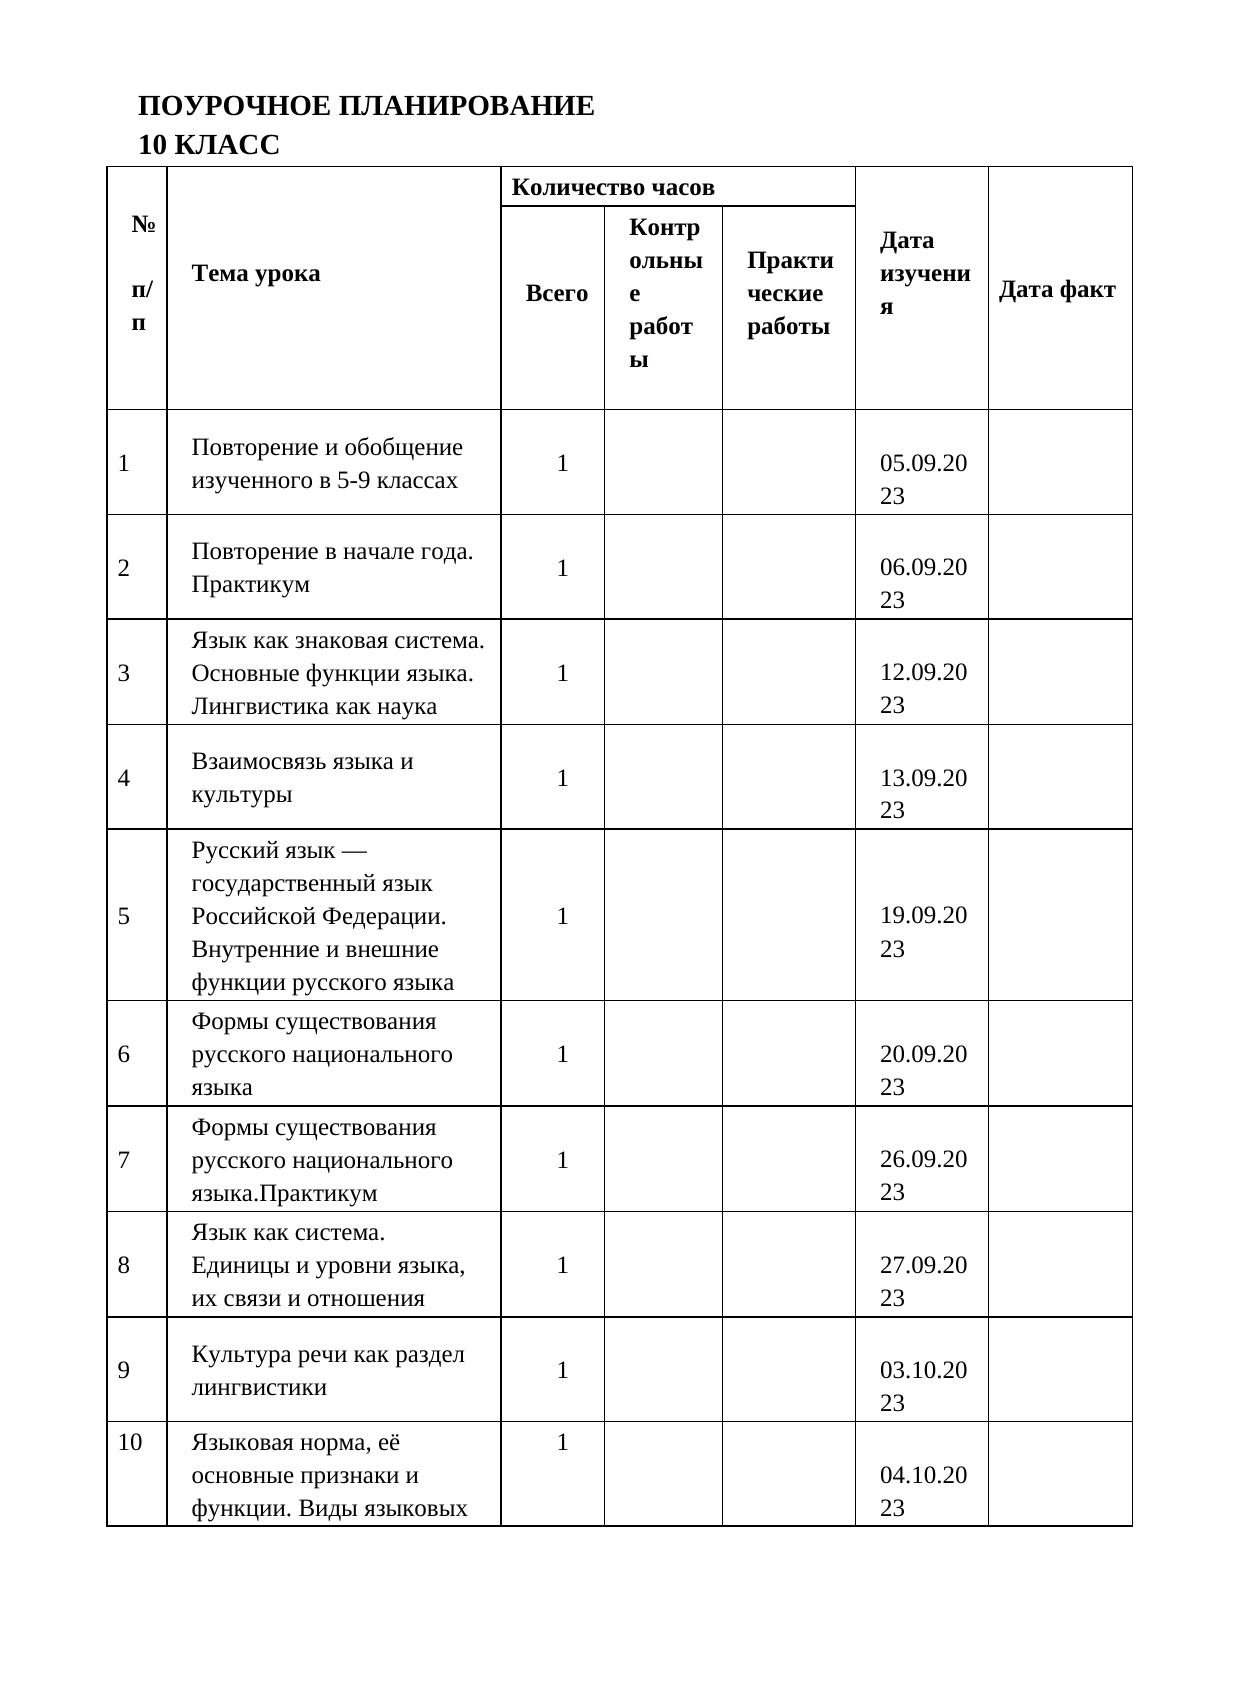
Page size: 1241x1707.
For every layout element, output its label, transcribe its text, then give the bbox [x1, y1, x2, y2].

table_cell [989, 830, 1132, 1000]
table_cell 2 [108, 515, 166, 618]
table_cell [723, 620, 855, 723]
table_cell [605, 410, 722, 513]
table_cell 19.09.2023 [856, 830, 988, 1000]
table_cell 1 [502, 1107, 604, 1211]
table_cell Взаимосвязь языка и культуры [168, 725, 500, 828]
table_cell 06.09.2023 [856, 515, 988, 618]
table_cell 1 [502, 1001, 604, 1105]
table_cell Русский язык — государственный язык Российской Федерации. Внутренние и внешние функции русского языка [168, 830, 500, 1000]
table_cell 7 [108, 1107, 166, 1211]
table_cell [605, 1318, 722, 1421]
table_cell Практические работы [723, 207, 855, 409]
table_cell 1 [502, 725, 604, 828]
table_cell 6 [108, 1001, 166, 1105]
table_cell Язык как знаковая система. Основные функции языка. Лингвистика как наука [168, 620, 500, 723]
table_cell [168, 1422, 500, 1525]
table_cell 1 [502, 620, 604, 723]
table_header Дата изучения [856, 167, 988, 409]
table_cell [723, 515, 855, 618]
table_cell 26.09.2023 [856, 1107, 988, 1211]
table_cell 5 [108, 830, 166, 1000]
table_cell [723, 1318, 855, 1421]
table_header Количество часов [502, 167, 855, 205]
table_cell [605, 830, 722, 1000]
table_cell [605, 515, 722, 618]
table_cell [605, 1212, 722, 1316]
table_cell 8 [108, 1212, 166, 1316]
table_cell [723, 1107, 855, 1211]
text 10 КЛАСС [131, 127, 1122, 161]
table_cell 1 [108, 410, 166, 513]
table_header Дата факт [989, 167, 1132, 409]
table_cell 1 [502, 1318, 604, 1421]
table_cell [989, 725, 1132, 828]
table_cell 10 [108, 1422, 166, 1525]
table_cell [723, 725, 855, 828]
table_cell [989, 1422, 1132, 1525]
table_cell [989, 1001, 1132, 1105]
table_cell Повторение в начале года. Практикум [168, 515, 500, 618]
table_cell Формы существования русского национального языка.Практикум [168, 1107, 500, 1211]
table_cell [989, 1212, 1132, 1316]
table_cell 9 [108, 1318, 166, 1421]
table_cell [605, 1107, 722, 1211]
table_cell [605, 1422, 722, 1525]
table_header Тема урока [168, 167, 500, 409]
table_cell [723, 1001, 855, 1105]
table_cell 13.09.2023 [856, 725, 988, 828]
table_cell [723, 1212, 855, 1316]
table_cell Повторение и обобщение изученного в 5-9 классах [168, 410, 500, 513]
table_cell [989, 515, 1132, 618]
table_cell [605, 725, 722, 828]
table_cell 04.10.2023 [856, 1422, 988, 1525]
table_cell 1 [502, 830, 604, 1000]
table_cell [989, 620, 1132, 723]
table_cell 1 [502, 1422, 604, 1525]
table_cell 1 [502, 1212, 604, 1316]
table_cell 05.09.2023 [856, 410, 988, 513]
table_cell [723, 1422, 855, 1525]
table_cell 03.10.2023 [856, 1318, 988, 1421]
table_cell Язык как система. Единицы и уровни языка, их связи и отношения [168, 1212, 500, 1316]
table_cell [605, 620, 722, 723]
table_cell [723, 410, 855, 513]
table_cell 20.09.2023 [856, 1001, 988, 1105]
table_cell 1 [502, 515, 604, 618]
table_cell Контрольные работы [605, 207, 722, 409]
table_cell 1 [502, 410, 604, 513]
table_cell Культура речи как раздел лингвистики [168, 1318, 500, 1421]
table_cell 27.09.2023 [856, 1212, 988, 1316]
table_cell Формы существования русского национального языка [168, 1001, 500, 1105]
table_header № п/п [108, 167, 166, 409]
table_cell 3 [108, 620, 166, 723]
table_cell [989, 1318, 1132, 1421]
table_cell [989, 410, 1132, 513]
table_cell 12.09.2023 [856, 620, 988, 723]
table_cell [989, 1107, 1132, 1211]
table_cell 4 [108, 725, 166, 828]
text ПОУРОЧНОЕ ПЛАНИРОВАНИЕ [131, 88, 1122, 122]
table_cell [723, 830, 855, 1000]
table_cell [605, 1001, 722, 1105]
table_cell Всего [502, 207, 604, 409]
